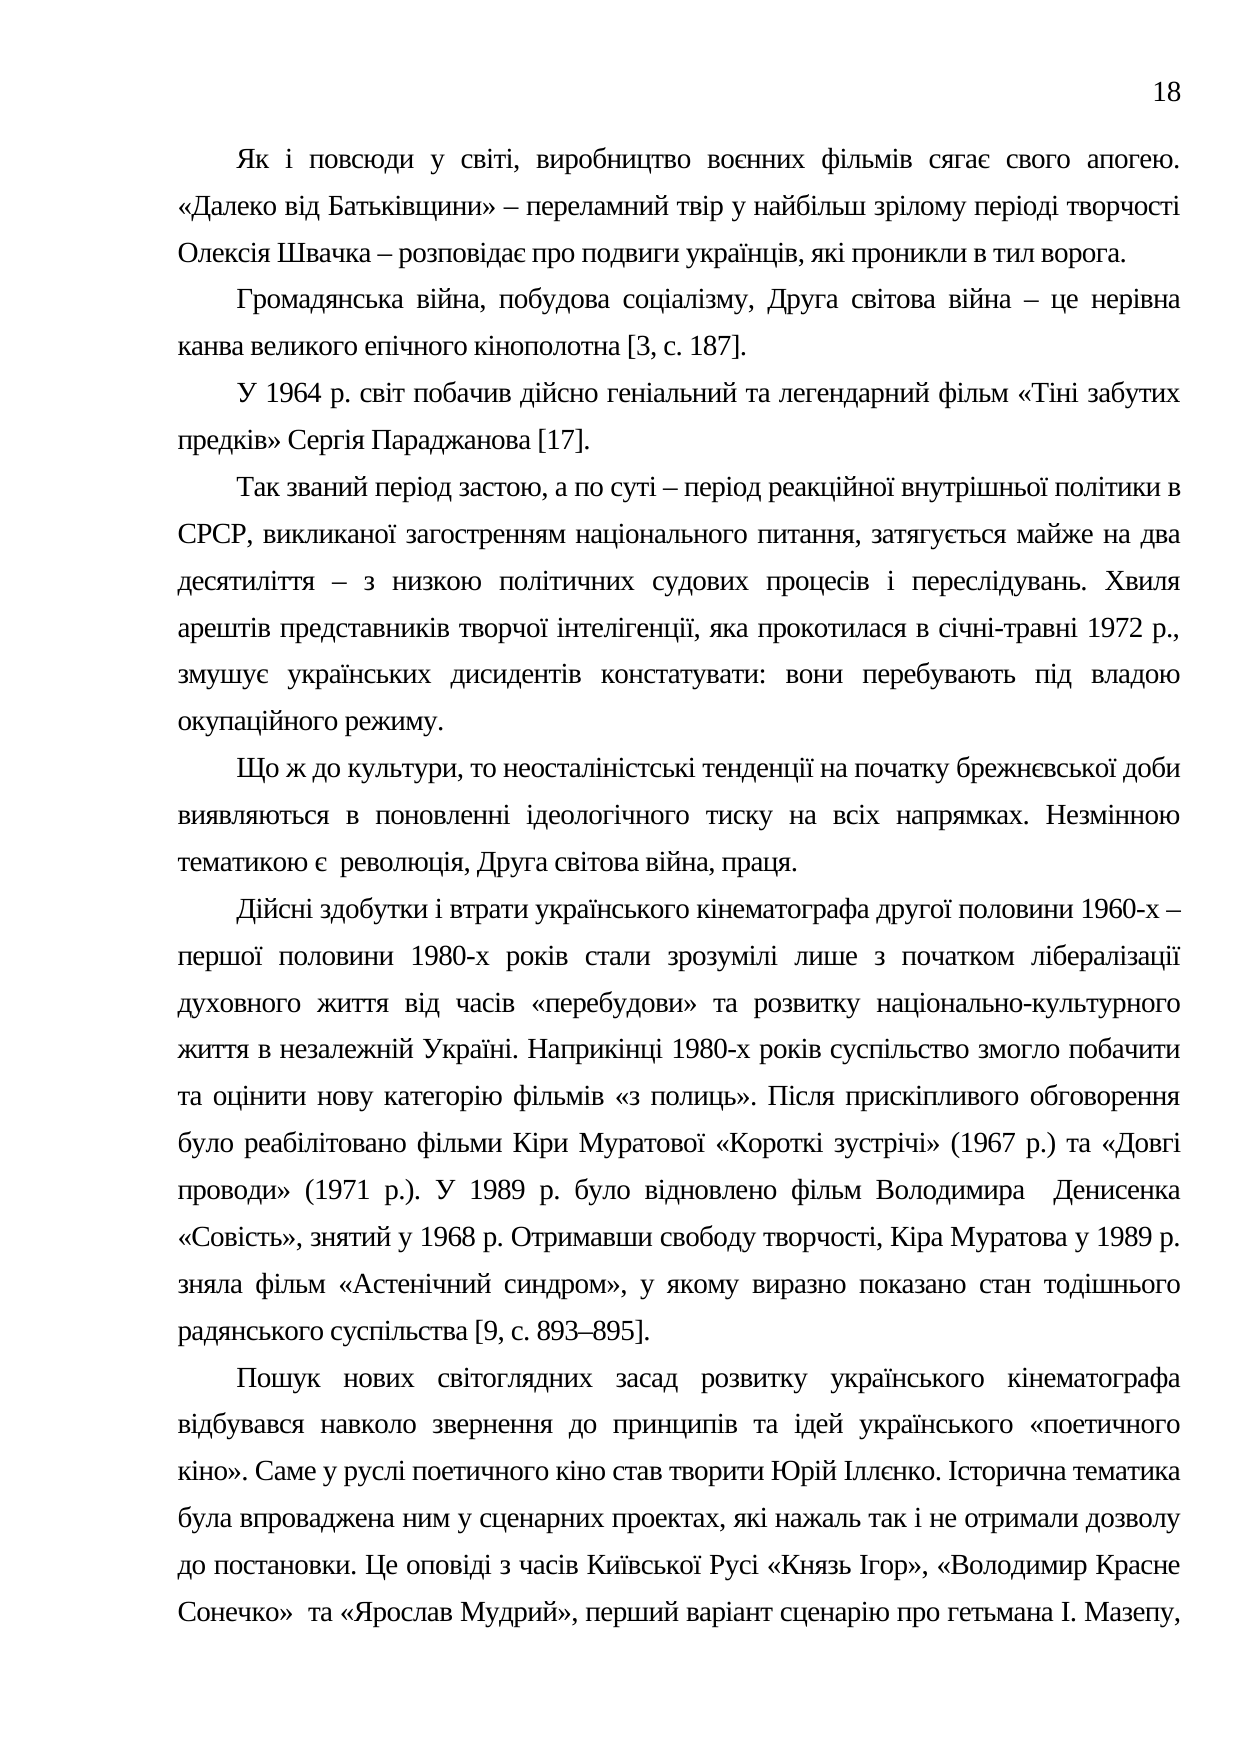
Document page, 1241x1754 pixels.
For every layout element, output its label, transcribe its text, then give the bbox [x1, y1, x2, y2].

text Дійсні здобутки і втрати українського кінематографа другої половини 1960-х ‒ першої половини 1980-х років стали зрозумілі лише з початком лібералізації духовного життя від часів «перебудови» та розвитку національно-культурного життя в незалежній Україні. Наприкінці 1980-х років суспільство змогло побачити та оцінити нову категорію фільмів «з полиць». Після прискіпливого обговорення було реабілітовано фільми Кіри Муратової «Короткі зустрічі» (1967 р.) та «Довгі проводи» (1971 р.). У 1989 р. було відновлено фільм Володимира Денисенка «Совість», знятий у 1968 р. Отримавши свободу творчості, Кіра Муратова у 1989 р. зняла фільм «Астенічний синдром», у якому виразно показано стан тодішнього радянського суспільства [9, с. 893–895]. [177, 891, 1181, 1346]
text Громадянська війна, побудова соціалізму, Друга світова війна ‒ це нерівна канва великого епічного кінополотна [3, с. 187]. [177, 282, 1181, 362]
text У 1964 р. світ побачив дійсно геніальний та легендарний фільм «Тіні забутих предків» Сергія Параджанова [17]. [177, 375, 1181, 456]
text Як і повсюди у світі, виробництво воєнних фільмів сягає свого апогею. «Далеко від Батьківщини» ‒ переламний твір у найбільш зрілому періоді творчості Олексія Швачка ‒ розповідає про подвиги українців, які проникли в тил ворога. [177, 141, 1181, 268]
text Що ж до культури, то неосталіністські тенденції на початку брежнєвської доби виявляються в поновленні ідеологічного тиску на всіх напрямках. Незмінною тематикою є революція, Друга світова війна, праця. [177, 750, 1181, 878]
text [177, 1360, 1181, 1628]
text Так званий період застою, а по суті ‒ період реакційної внутрішньої політики в СРСР, викликаної загостренням національного питання, затягується майже на два десятиліття ‒ з низкою політичних судових процесів і переслідувань. Хвиля арештів представників творчої інтелігенції, яка прокотилася в січні-травні 1972 р., змушує українських дисидентів констатувати: вони перебувають під владою окупаційного режиму. [177, 469, 1181, 737]
